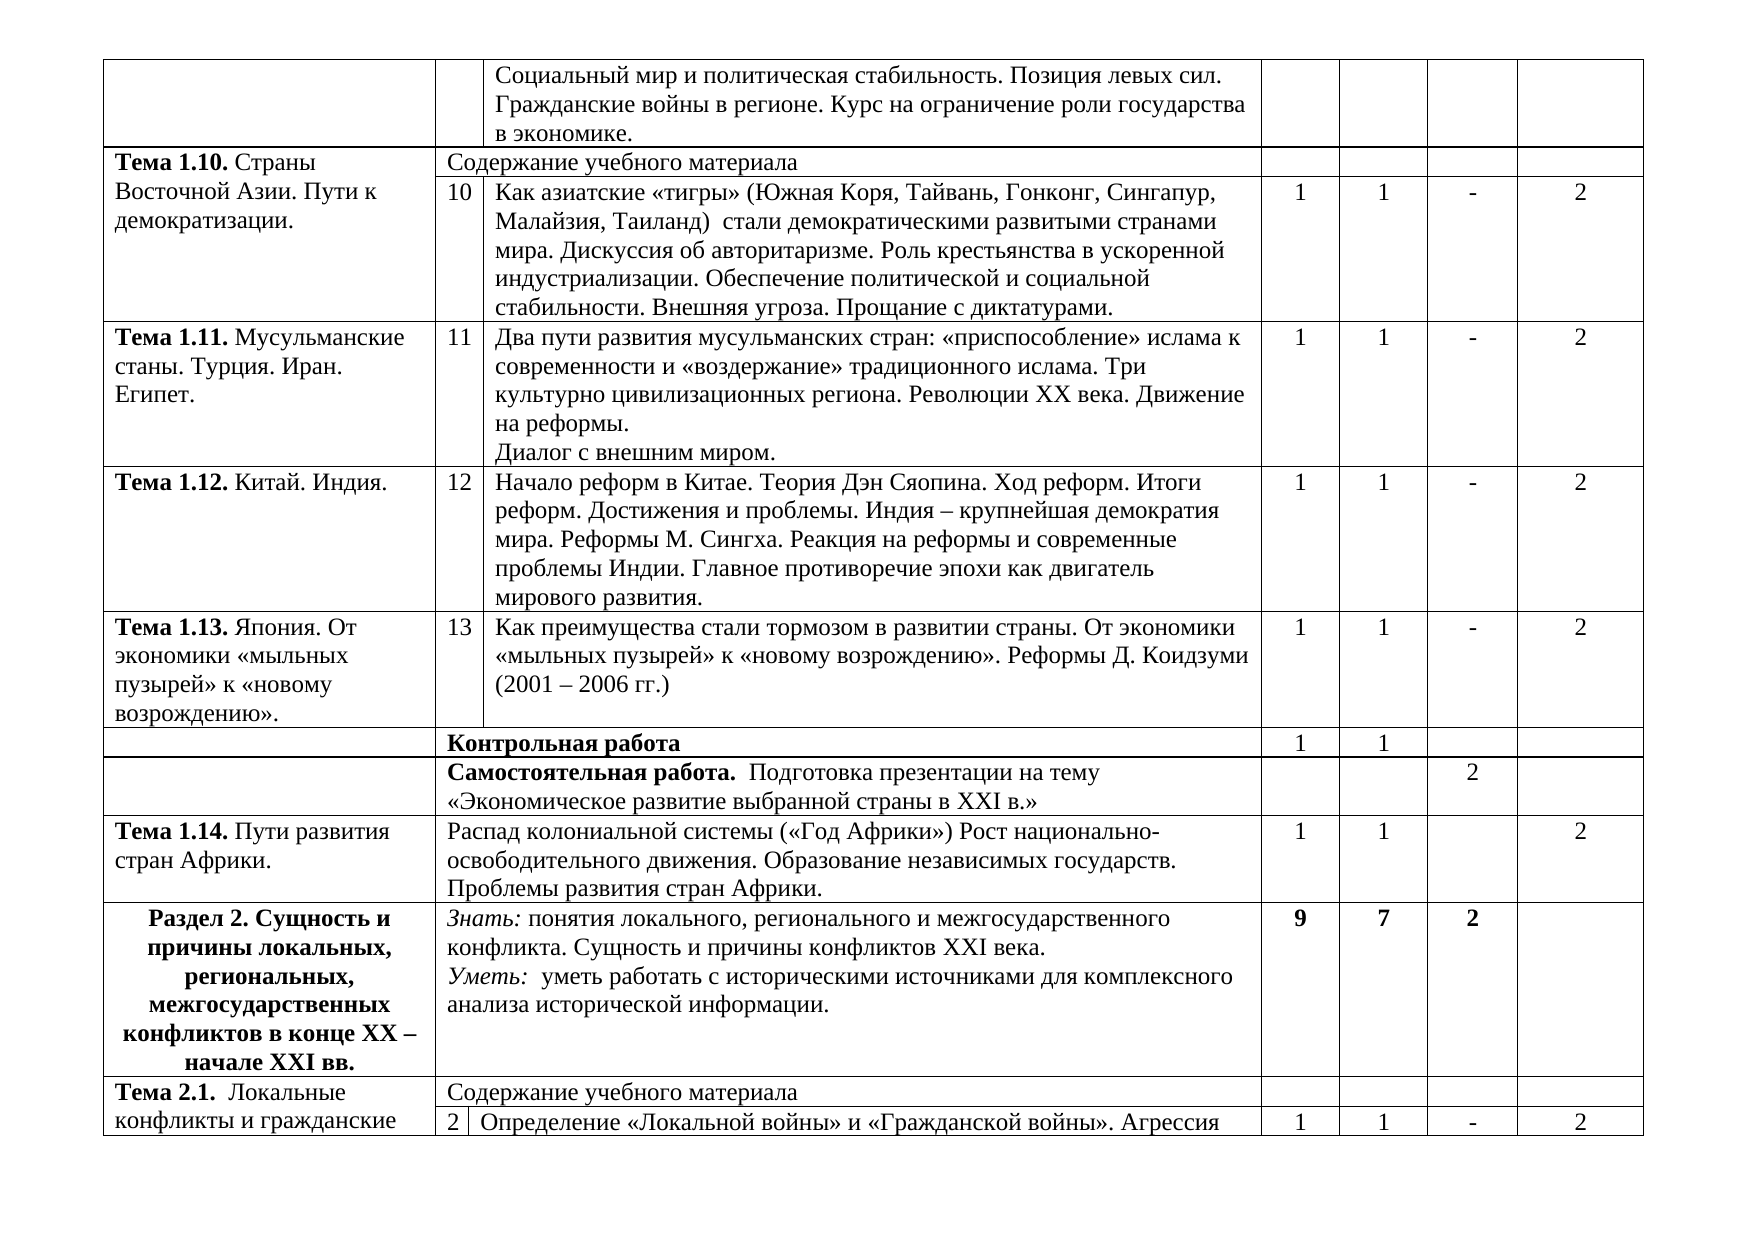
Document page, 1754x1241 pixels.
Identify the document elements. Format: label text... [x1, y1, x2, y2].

table_cell [1518, 903, 1643, 1076]
table_cell - [1428, 60, 1517, 146]
table_cell Самостоятельная работа. Подготовка презентации на тему «Экономическое развитие выбранной страны в XXI в.» [436, 758, 1261, 815]
table_cell [1518, 758, 1643, 815]
table_cell 1 [1262, 177, 1339, 321]
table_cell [484, 60, 1261, 146]
table_cell [1518, 148, 1643, 176]
table_cell Содержание учебного материала [436, 1077, 1261, 1106]
table_cell [1340, 758, 1427, 815]
table_cell [104, 758, 435, 815]
table_cell 1 [1340, 612, 1427, 727]
table_cell 2 [1518, 467, 1643, 611]
table_cell 1 [1262, 60, 1339, 146]
table_cell Как преимущества стали тормозом в развитии страны. От экономики «мыльных пузырей» к «новому возрождению». Реформы Д. Коидзуми (2001 – 2006 гг.) [484, 612, 1261, 727]
table_cell Тема 1.11. Мусульманские станы. Турция. Иран. Египет. [104, 322, 435, 466]
table_cell 2 [1428, 903, 1517, 1076]
table_cell 2 [1518, 816, 1643, 902]
table_cell 9 [436, 60, 483, 146]
table_cell [1428, 816, 1517, 902]
table_cell 2 [1428, 758, 1517, 815]
table_cell [1428, 1077, 1517, 1106]
table_cell 2 [1518, 612, 1643, 727]
table_cell Раздел 2. Сущность и причины локальных, региональных, межгосударственных конфликтов в конце ХХ – начале ХХI вв. [104, 903, 435, 1076]
table_cell Распад колониальной системы («Год Африки») Рост национально-освободительного движения. Образование независимых государств. Проблемы развития стран Африки. [436, 816, 1261, 902]
table_cell - [1428, 467, 1517, 611]
table_cell Как азиатские «тигры» (Южная Коря, Тайвань, Гонконг, Сингапур, Малайзия, Таиланд) стали демократическими развитыми странами мира. Дискуссия об авторитаризме. Роль крестьянства в ускоренной индустриализации. Обеспечение политической и социальной стабильности. Внешняя угроза. Прощание с диктатурами. [484, 177, 1261, 321]
table_cell 2 [1518, 322, 1643, 466]
table_cell - [1428, 612, 1517, 727]
table_cell 1 [1262, 467, 1339, 611]
table_cell [1340, 1077, 1427, 1106]
table_cell 2 [1518, 1107, 1643, 1135]
table_cell [1262, 1077, 1339, 1106]
table_cell - [1428, 1107, 1517, 1135]
table_cell Тема 1.10. Страны Восточной Азии. Пути к демократизации. [104, 148, 435, 321]
table_cell 1 [1340, 322, 1427, 466]
table_cell Тема 1.13. Япония. От экономики «мыльных пузырей» к «новому возрождению». [104, 612, 435, 727]
table_cell Тема 2.1. Локальные конфликты и гражданские войны в современном мире. [104, 1077, 435, 1135]
table_cell 12 [436, 467, 483, 611]
table_cell [1262, 148, 1339, 176]
table_cell Знать: понятия локального, регионального и межгосударственного конфликта. Сущность и причины конфликтов XXI века. Уметь: уметь работать с историческими источниками для комплексного анализа исторической информации. [436, 903, 1261, 1076]
table_cell 2 [1518, 177, 1643, 321]
table_cell 1 [1340, 60, 1427, 146]
table_cell 1 [1262, 816, 1339, 902]
table_cell [1518, 728, 1643, 756]
table_cell 1 [1340, 177, 1427, 321]
table_cell 11 [436, 322, 483, 466]
table_cell Тема 1.12. Китай. Индия. [104, 467, 435, 611]
table_cell Два пути развития мусульманских стран: «приспособление» ислама к современности и «воздержание» традиционного ислама. Три культурно цивилизационных региона. Революции ХХ века. Движение на реформы. Диалог с внешним миром. [484, 322, 1261, 466]
table_cell 10 [436, 177, 483, 321]
table_cell 1 [1262, 612, 1339, 727]
table_cell [1262, 758, 1339, 815]
table_cell 13 [436, 612, 483, 727]
table_cell 1 [1262, 322, 1339, 466]
table_cell - [1428, 177, 1517, 321]
table_cell 1 [1340, 467, 1427, 611]
table_cell 1 [1340, 728, 1427, 756]
table_cell 1 [1262, 728, 1339, 756]
table_cell 1 [1340, 1107, 1427, 1135]
table_cell Контрольная работа [436, 728, 1261, 756]
table_cell [1428, 728, 1517, 756]
table_cell - [1428, 322, 1517, 466]
table_cell 9 [1262, 903, 1339, 1076]
table_cell Тема 1.14. Пути развития стран Африки. [104, 816, 435, 902]
table_cell Начало реформ в Китае. Теория Дэн Сяопина. Ход реформ. Итоги реформ. Достижения и проблемы. Индия – крупнейшая демократия мира. Реформы М. Сингха. Реакция на реформы и современные проблемы Индии. Главное противоречие эпохи как двигатель мирового развития. [484, 467, 1261, 611]
table_cell 1 [1340, 816, 1427, 902]
table_cell 7 [1340, 903, 1427, 1076]
table_cell 2 [436, 1107, 468, 1135]
table_cell [1428, 148, 1517, 176]
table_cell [469, 1107, 1261, 1135]
table_cell [104, 728, 435, 756]
table_cell 2 [1518, 60, 1643, 146]
table_cell 1 [1262, 1107, 1339, 1135]
table_cell [1518, 1077, 1643, 1106]
table_cell [1340, 148, 1427, 176]
table_cell Содержание учебного материала [436, 148, 1261, 176]
